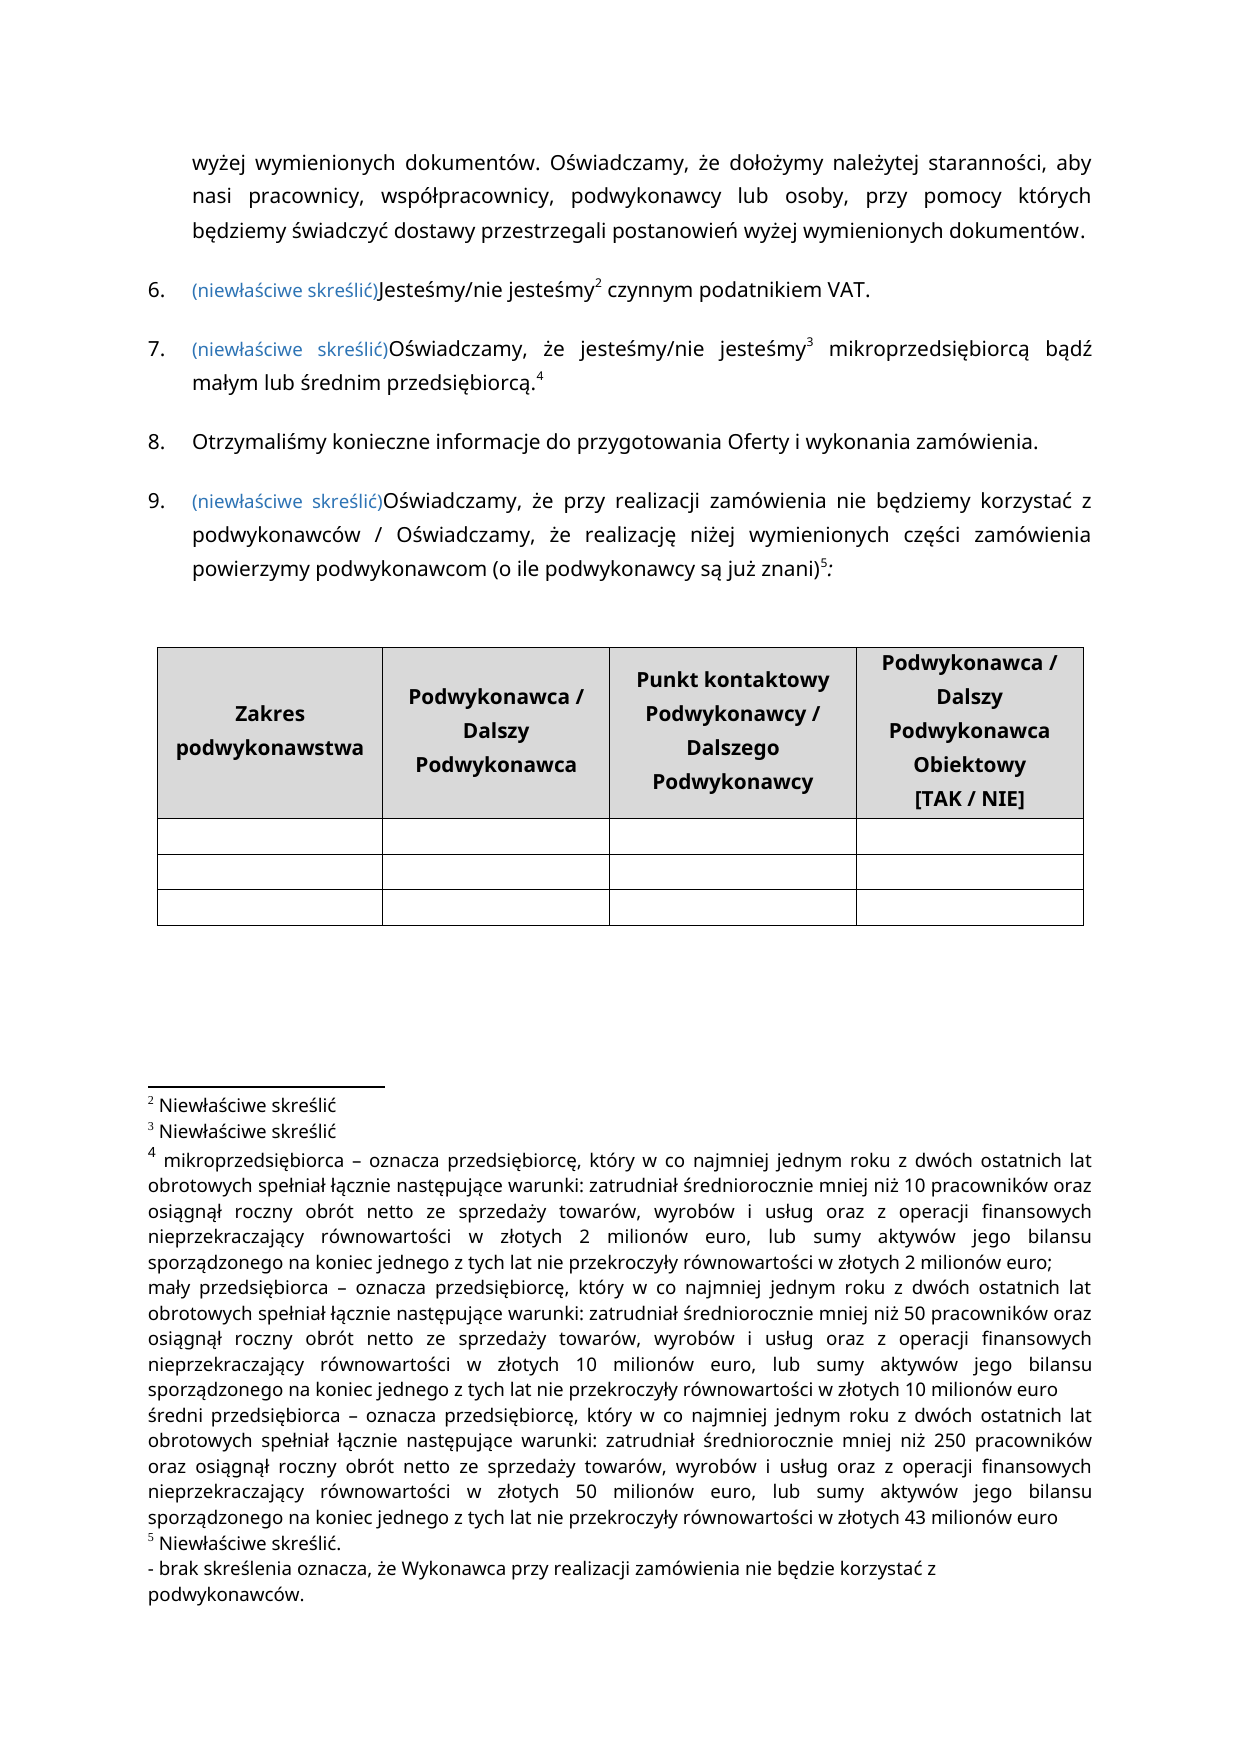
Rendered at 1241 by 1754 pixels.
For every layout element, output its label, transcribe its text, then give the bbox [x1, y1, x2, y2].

list Otrzymaliśmy konieczne informacje do przygotowania Oferty i wykonania zamówienia. [148, 427, 1093, 455]
list (niewłaściwe skreślić)Oświadczamy, że przy realizacji zamówienia nie będziemy korzystać z podwykonawców / Oświadczamy, że realizację niżej wymienionych części zamówienia powierzymy podwykonawcom (o ile podwykonawcy są już znani): [148, 486, 1093, 583]
table_cell [610, 855, 856, 889]
table_header Zakres podwykonawstwa [158, 648, 382, 818]
table_cell [857, 890, 1083, 924]
table_cell [610, 819, 856, 854]
table_cell [610, 890, 856, 924]
table_header Punkt kontaktowy Podwykonawcy / Dalszego Podwykonawcy [610, 648, 856, 818]
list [148, 148, 1093, 244]
table_cell [383, 819, 609, 854]
table_cell [158, 819, 382, 854]
table_cell [857, 819, 1083, 854]
table_cell [158, 855, 382, 889]
table_header Podwykonawca / Dalszy Podwykonawca Obiektowy [TAK / NIE] [857, 648, 1083, 818]
table_cell [857, 855, 1083, 889]
list (niewłaściwe skreślić)Oświadczamy, że jesteśmy/nie jesteśmy mikroprzedsiębiorcą bądź małym lub średnim przedsiębiorcą. [148, 334, 1093, 396]
table_cell [158, 890, 382, 924]
table_cell [383, 855, 609, 889]
table_cell [383, 890, 609, 924]
table_header Podwykonawca / Dalszy Podwykonawca [383, 648, 609, 818]
list (niewłaściwe skreślić)Jesteśmy/nie jesteśmy czynnym podatnikiem VAT. [148, 275, 1093, 303]
